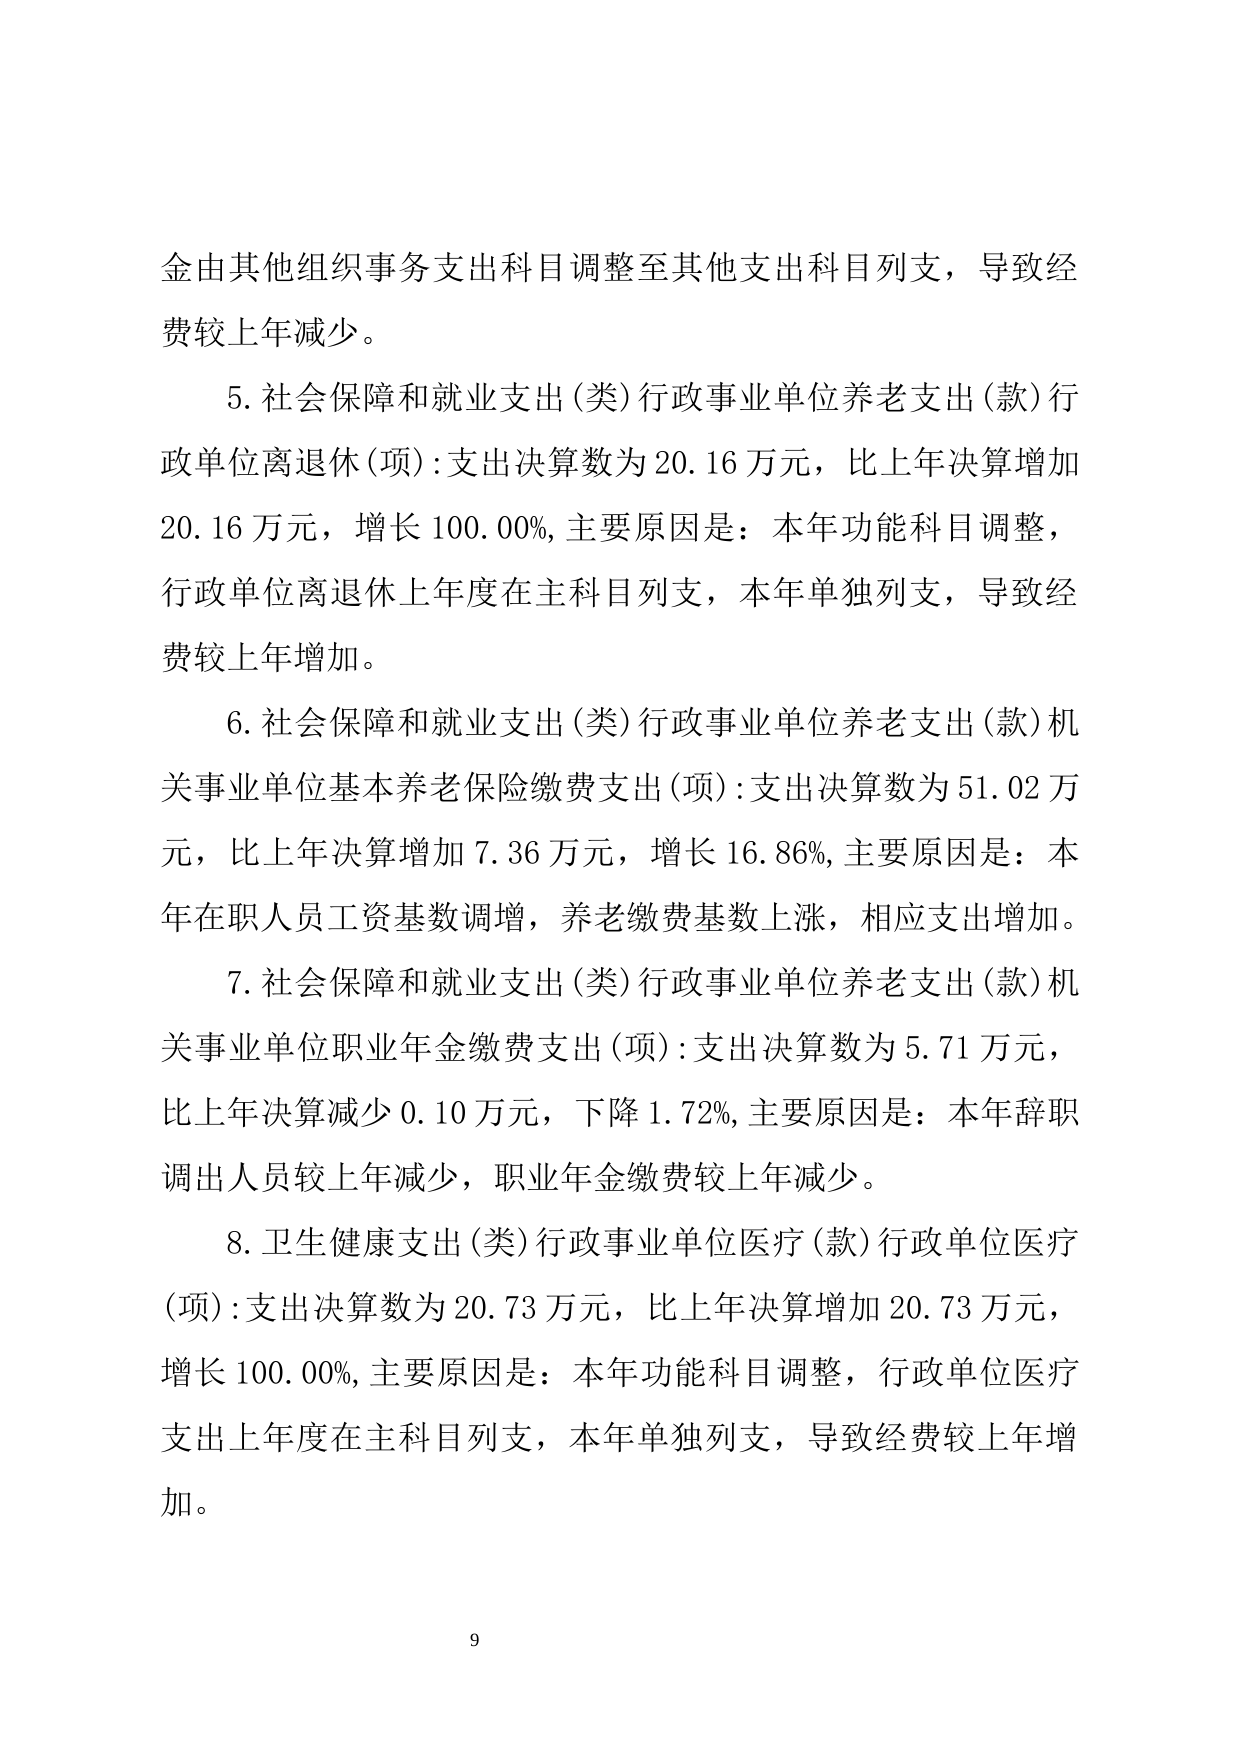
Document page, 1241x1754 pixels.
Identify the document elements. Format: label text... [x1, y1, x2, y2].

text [159, 233, 1081, 363]
text 5.社会保障和就业支出(类)行政事业单位养老支出(款)行政单位离退休(项):支出决算数为20.16万元，比上年决算增加20.16万元，增长100.00%,主要原因是：本年功能科目调整，行政单位离退休上年度在主科目列支，本年单独列支，导致经费较上年增加。 [159, 363, 1081, 688]
text 6.社会保障和就业支出(类)行政事业单位养老支出(款)机关事业单位基本养老保险缴费支出(项):支出决算数为51.02万元，比上年决算增加7.36万元，增长16.86%,主要原因是：本年在职人员工资基数调增，养老缴费基数上涨，相应支出增加。 [159, 688, 1081, 948]
text 7.社会保障和就业支出(类)行政事业单位养老支出(款)机关事业单位职业年金缴费支出(项):支出决算数为5.71万元，比上年决算减少0.10万元，下降1.72%,主要原因是：本年辞职调出人员较上年减少，职业年金缴费较上年减少。 [159, 948, 1081, 1208]
text 8.卫生健康支出(类)行政事业单位医疗(款)行政单位医疗(项):支出决算数为20.73万元，比上年决算增加20.73万元，增长100.00%,主要原因是：本年功能科目调整，行政单位医疗支出上年度在主科目列支，本年单独列支，导致经费较上年增加。 [159, 1208, 1081, 1533]
